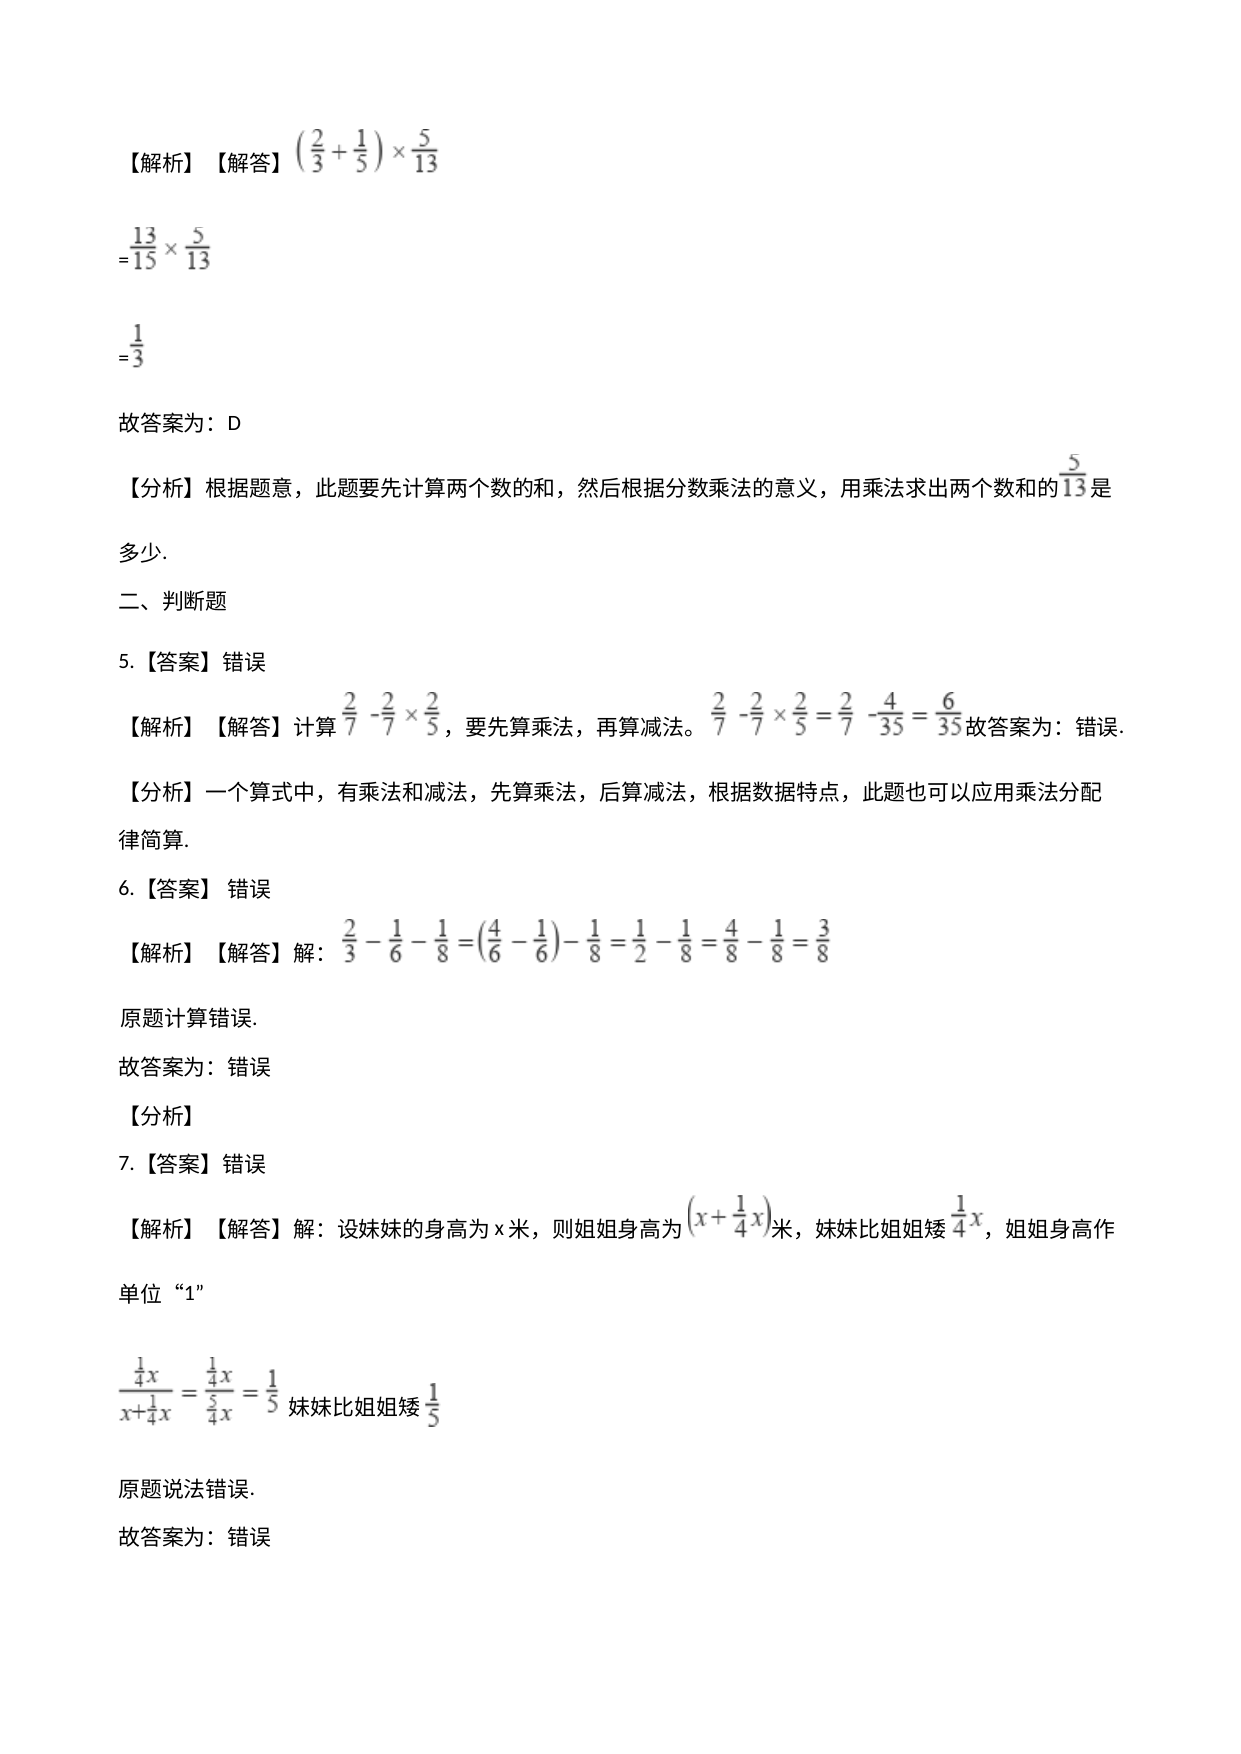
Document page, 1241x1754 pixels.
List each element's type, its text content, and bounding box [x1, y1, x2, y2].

text 7.【答案】错误 [118, 1147, 1122, 1179]
text 【解析】【解答】 = = 故答案为：D [118, 129, 1122, 438]
picture [129, 324, 148, 369]
picture [688, 1195, 771, 1239]
picture [341, 692, 444, 737]
picture [710, 692, 966, 737]
text 【解析】【解答】解： 原题计算错误. 故答案为：错误 【分析】 [118, 919, 1122, 1131]
text 6.【答案】 错误 [118, 871, 1122, 904]
picture [425, 1383, 444, 1427]
picture [1058, 454, 1090, 498]
picture [129, 227, 216, 271]
picture [950, 1195, 984, 1239]
picture [118, 1357, 284, 1427]
text 【分析】根据题意，此题要先计算两个数的和，然后根据分数乘法的意义，用乘法求出两个数和的是多少. [118, 454, 1122, 568]
text 5.【答案】错误 [118, 644, 1122, 677]
picture [293, 129, 442, 174]
picture [341, 919, 834, 964]
text 【解析】【解答】计算 ，要先算乘法，再算减法。 故答案为：错误. 【分析】一个算式中，有乘法和减法，先算乘法，后算减法，根据数据特点，此题也可以应用乘法分配律简算. [118, 693, 1122, 855]
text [118, 1195, 1122, 1552]
text 二、判断题 [118, 584, 1122, 616]
